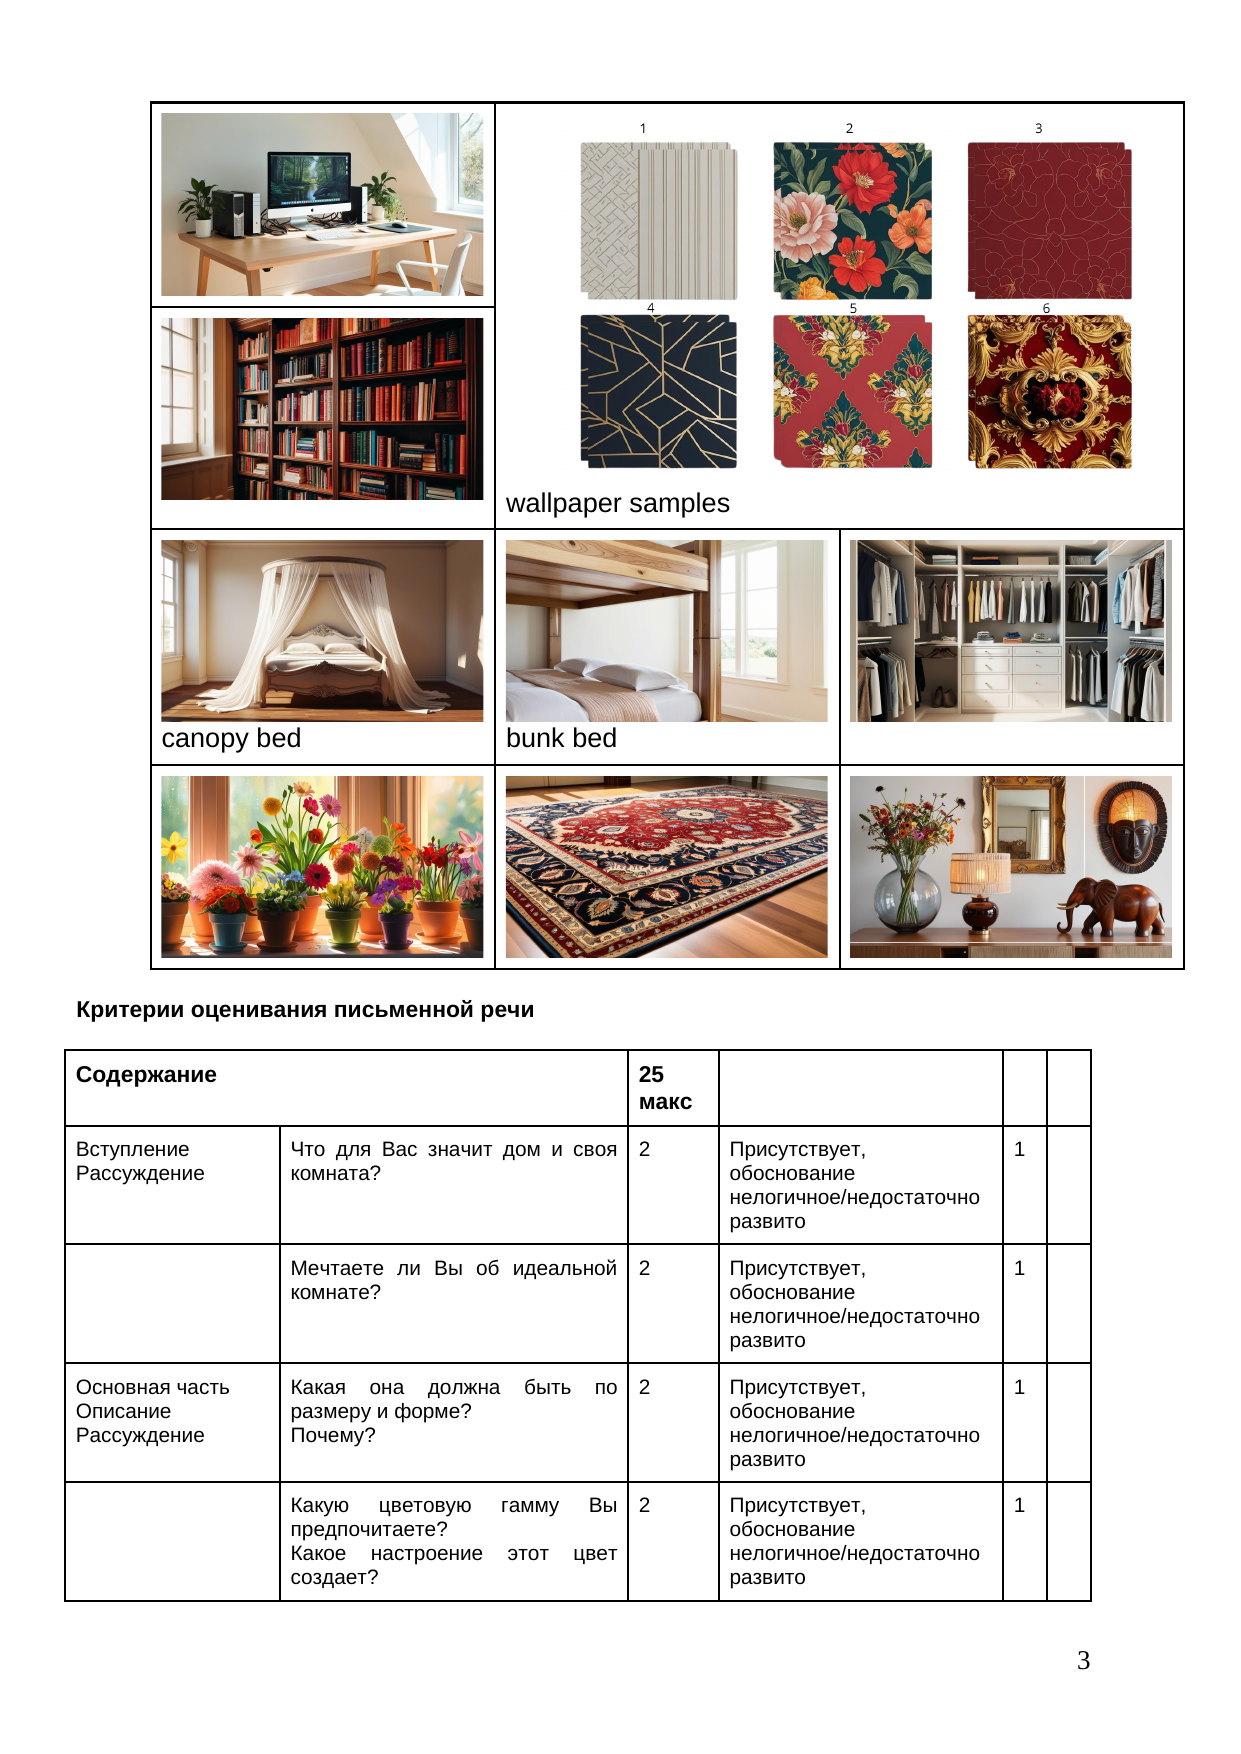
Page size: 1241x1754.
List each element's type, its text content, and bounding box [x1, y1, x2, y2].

table_cell [152, 766, 494, 968]
picture [505, 113, 1163, 487]
picture [505, 540, 828, 722]
table_header [720, 1051, 1002, 1124]
table_cell bunk bed [496, 530, 839, 764]
table_cell Присутствует, обоснование нелогичное/недостаточно развито [720, 1245, 1002, 1362]
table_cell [720, 1364, 1002, 1481]
table_cell [1048, 1364, 1090, 1481]
picture [161, 113, 484, 296]
table_cell 1 [1004, 1245, 1046, 1362]
table_cell wallpaper samples [496, 104, 1183, 528]
picture [505, 776, 828, 958]
table_cell Какая она должна быть по размеру и форме? Почему? [281, 1364, 627, 1481]
picture [850, 540, 1172, 722]
table_header [1004, 1051, 1046, 1124]
text Критерии оценивания письменной речи [76, 996, 1090, 1023]
table_cell Мечтаете ли Вы об идеальной комнате? [281, 1245, 627, 1362]
table_header Содержание [66, 1051, 627, 1124]
picture [161, 540, 484, 722]
table_cell [841, 766, 1183, 968]
table_cell Вступление Рассуждение [66, 1127, 279, 1243]
table_cell Присутствует, обоснование нелогичное/недостаточно развито [720, 1127, 1002, 1243]
table_cell canopy bed [152, 530, 494, 764]
table_cell 2 [629, 1483, 718, 1599]
table_cell [841, 530, 1183, 764]
picture [161, 318, 484, 500]
table_cell 2 [629, 1127, 718, 1243]
table_cell Какую цветовую гамму Вы предпочитаете? Какое настроение этот цвет создает? [281, 1483, 627, 1599]
table_cell 1 [1004, 1483, 1046, 1599]
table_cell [720, 1483, 1002, 1599]
table_cell 1 [1004, 1127, 1046, 1243]
picture [850, 776, 1172, 958]
table_cell [1048, 1245, 1090, 1362]
table_cell Основная часть Описание Рассуждение [66, 1364, 279, 1481]
table_cell [152, 308, 494, 528]
table_header 25 макс [629, 1051, 718, 1124]
table_cell [152, 104, 494, 306]
table_cell 2 [629, 1364, 718, 1481]
table_cell Что для Вас значит дом и своя комната? [281, 1127, 627, 1243]
table_cell [66, 1245, 279, 1362]
table_cell [1048, 1127, 1090, 1243]
table_cell 2 [629, 1245, 718, 1362]
table_cell [1048, 1483, 1090, 1599]
table_cell [66, 1483, 279, 1599]
picture [161, 776, 484, 958]
table_cell 1 [1004, 1364, 1046, 1481]
table_header [1048, 1051, 1090, 1124]
table_cell [496, 766, 839, 968]
